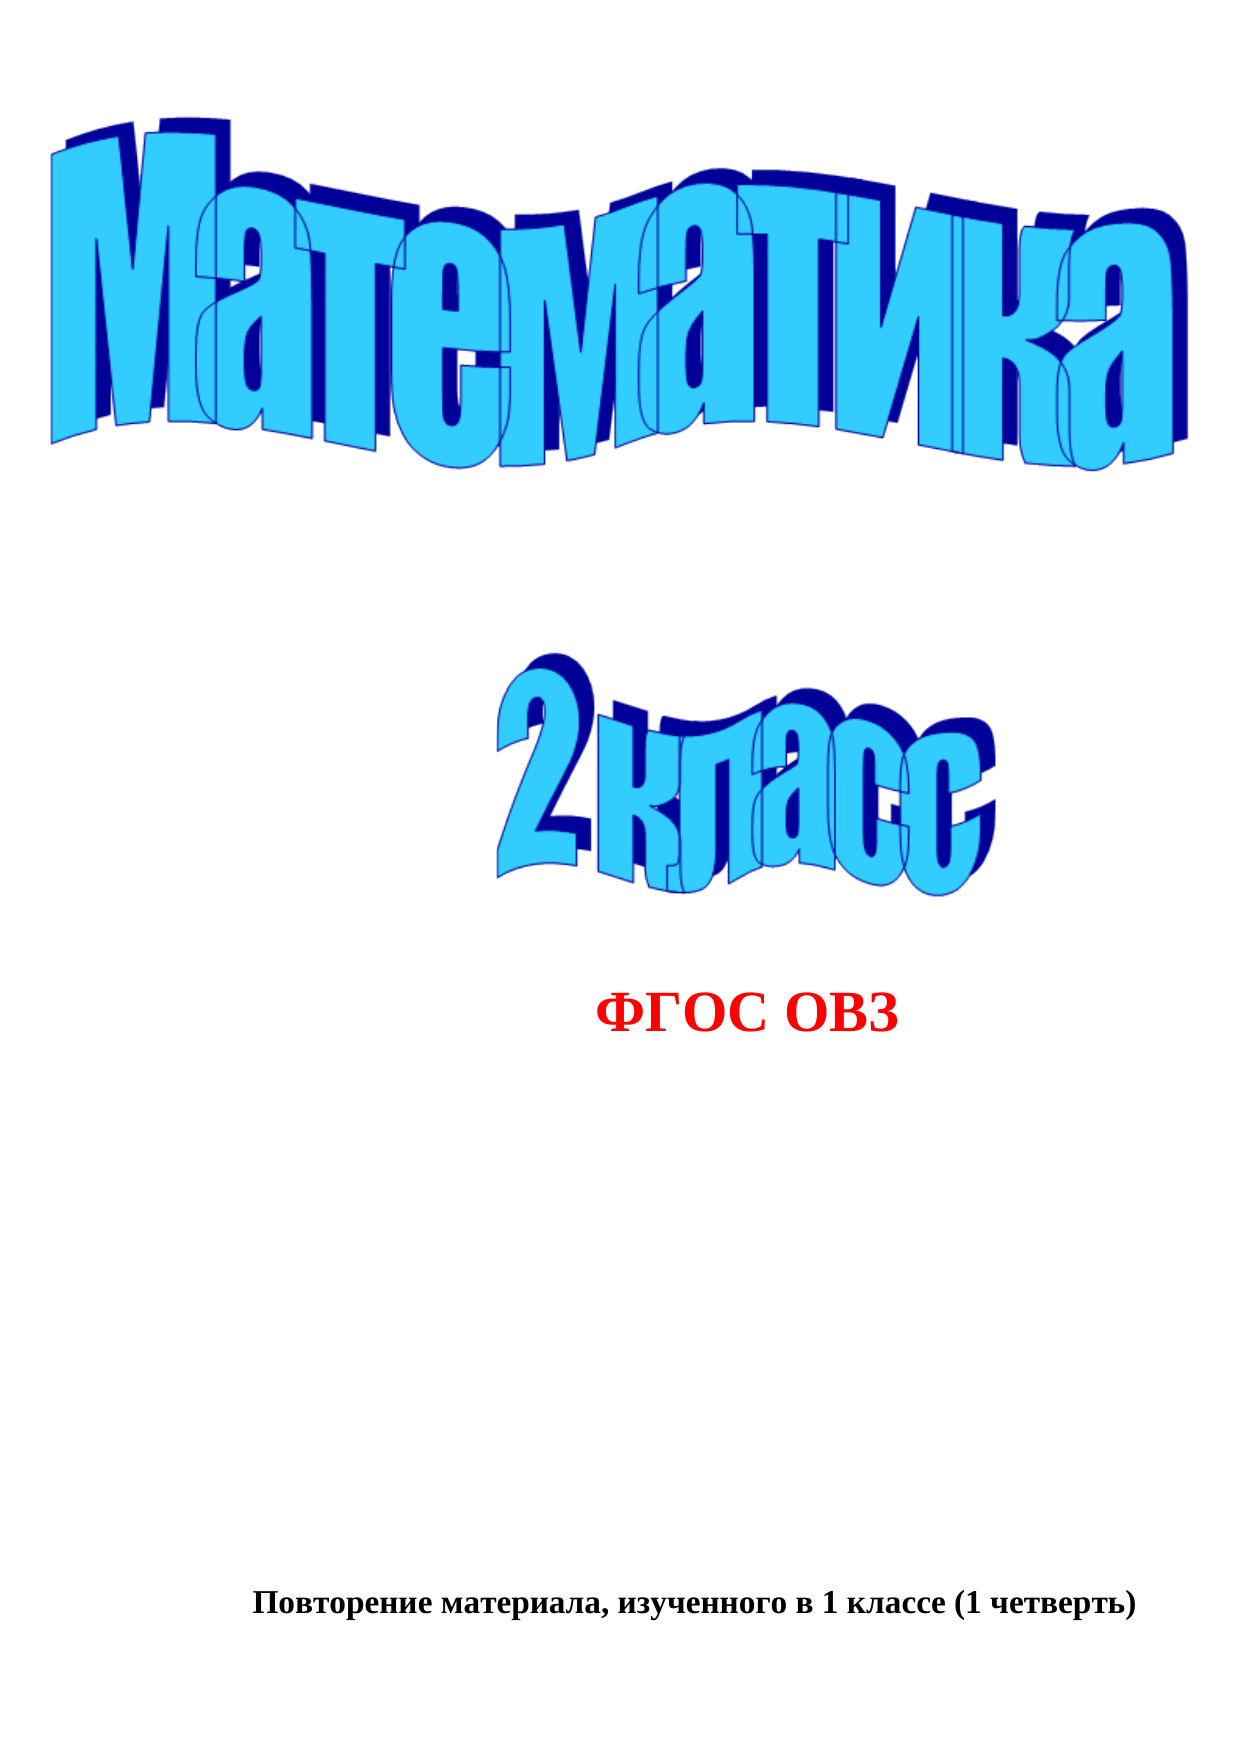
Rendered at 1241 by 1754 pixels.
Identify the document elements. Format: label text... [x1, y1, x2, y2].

text ФГОС ОВЗ [343, 977, 1152, 1044]
picture [50, 115, 1190, 473]
picture [496, 650, 999, 900]
text Повторение материала, изученного в 1 классе (1 четверть) [177, 1582, 1152, 1621]
